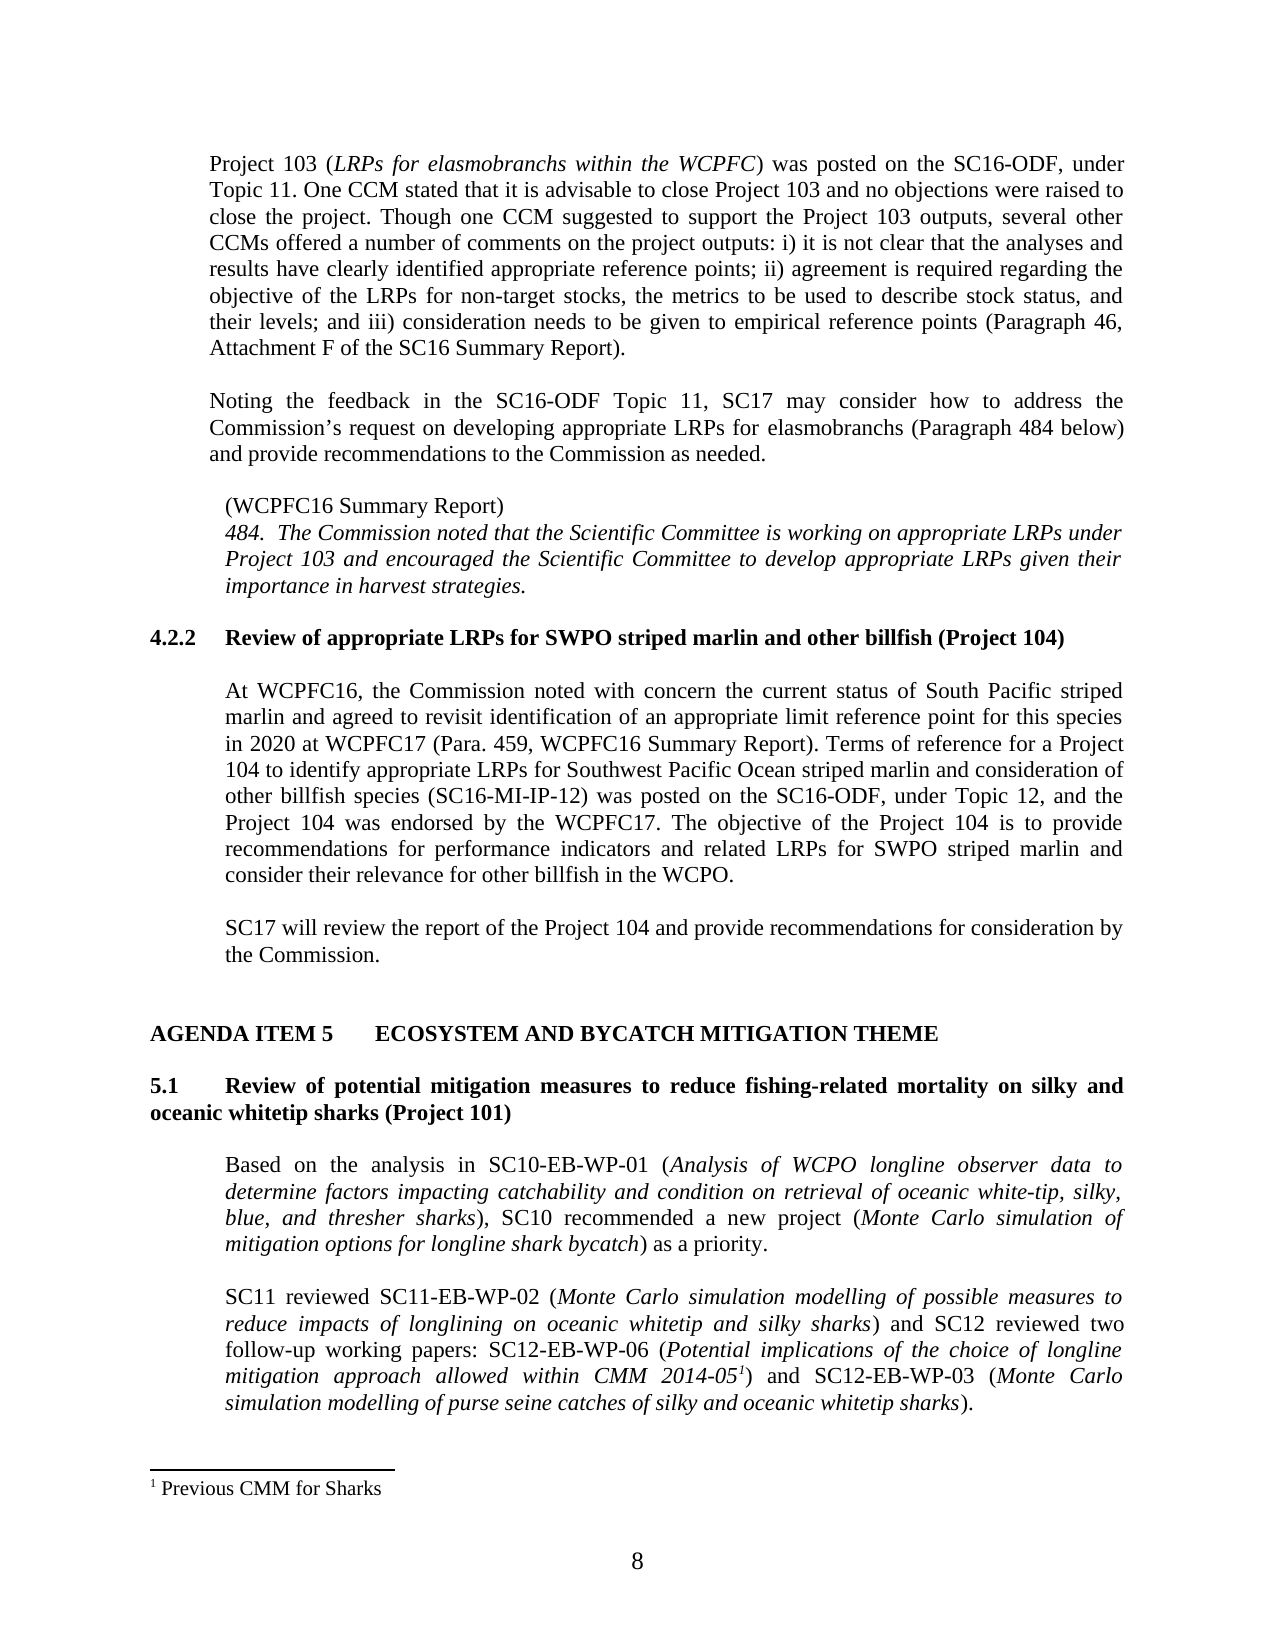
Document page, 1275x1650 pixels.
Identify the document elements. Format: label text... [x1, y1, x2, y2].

list (WCPFC16 Summary Report) [225, 493, 1125, 519]
text At WCPFC16, the Commission noted with concern the current status of South Pacific striped marlin and agreed to revisit identification of an appropriate limit reference point for this species in 2020 at WCPFC17 (Para. 459, WCPFC16 Summary Report). Terms of reference for a Project 104 to identify appropriate LRPs for Southwest Pacific Ocean striped marlin and consideration of other billfish species (SC16-MI-IP-12) was posted on the SC16-ODF, under Topic 12, and the Project 104 was endorsed by the WCPFC17. The objective of the Project 104 is to provide recommendations for performance indicators and related LRPs for SWPO striped marlin and consider their relevance for other billfish in the WCPO. [225, 677, 1125, 888]
list Project 103 (LRPs for elasmobranchs within the WCPFC) was posted on the SC16-ODF, under Topic 11. One CCM stated that it is advisable to close Project 103 and no objections were raised to close the project. Though one CCM suggested to support the Project 103 outputs, several other CCMs offered a number of comments on the project outputs: i) it is not clear that the analyses and results have clearly identified appropriate reference points; ii) agreement is required regarding the objective of the LRPs for non-target stocks, the metrics to be used to describe stock status, and their levels; and iii) consideration needs to be given to empirical reference points (Paragraph 46, Attachment F of the SC16 Summary Report). [209, 150, 1125, 361]
list Review of appropriate LRPs for SWPO striped marlin and other billfish (Project 104) [150, 624, 1125, 651]
text SC17 will review the report of the Project 104 and provide recommendations for consideration by the Commission. [225, 914, 1125, 967]
list Review of potential mitigation measures to reduce fishing-related mortality on silky and oceanic whitetip sharks (Project 101) [150, 1072, 1125, 1125]
list SC11 reviewed SC11-EB-WP-02 (Monte Carlo simulation modelling of possible measures to reduce impacts of longlining on oceanic whitetip and silky sharks) and SC12 reviewed two follow-up working papers: SC12-EB-WP-06 (Potential implications of the choice of longline mitigation approach allowed within CMM 2014-05) and SC12-EB-WP-03 (Monte Carlo simulation modelling of purse seine catches of silky and oceanic whitetip sharks). [225, 1283, 1125, 1415]
list Noting the feedback in the SC16-ODF Topic 11, SC17 may consider how to address the Commission’s request on developing appropriate LRPs for elasmobranchs (Paragraph 484 below) and provide recommendations to the Commission as needed. [209, 387, 1125, 466]
list 484. The Commission noted that the Scientific Committee is working on appropriate LRPs under Project 103 and encouraged the Scientific Committee to develop appropriate LRPs given their importance in harvest strategies. [225, 519, 1125, 598]
list Based on the analysis in SC10-EB-WP-01 (Analysis of WCPO longline observer data to determine factors impacting catchability and condition on retrieval of oceanic white‐tip, silky, blue, and thresher sharks), SC10 recommended a new project (Monte Carlo simulation of mitigation options for longline shark bycatch) as a priority. [225, 1151, 1125, 1257]
list ECOSYSTEM AND BYCATCH MITIGATION THEME [150, 1020, 1125, 1046]
